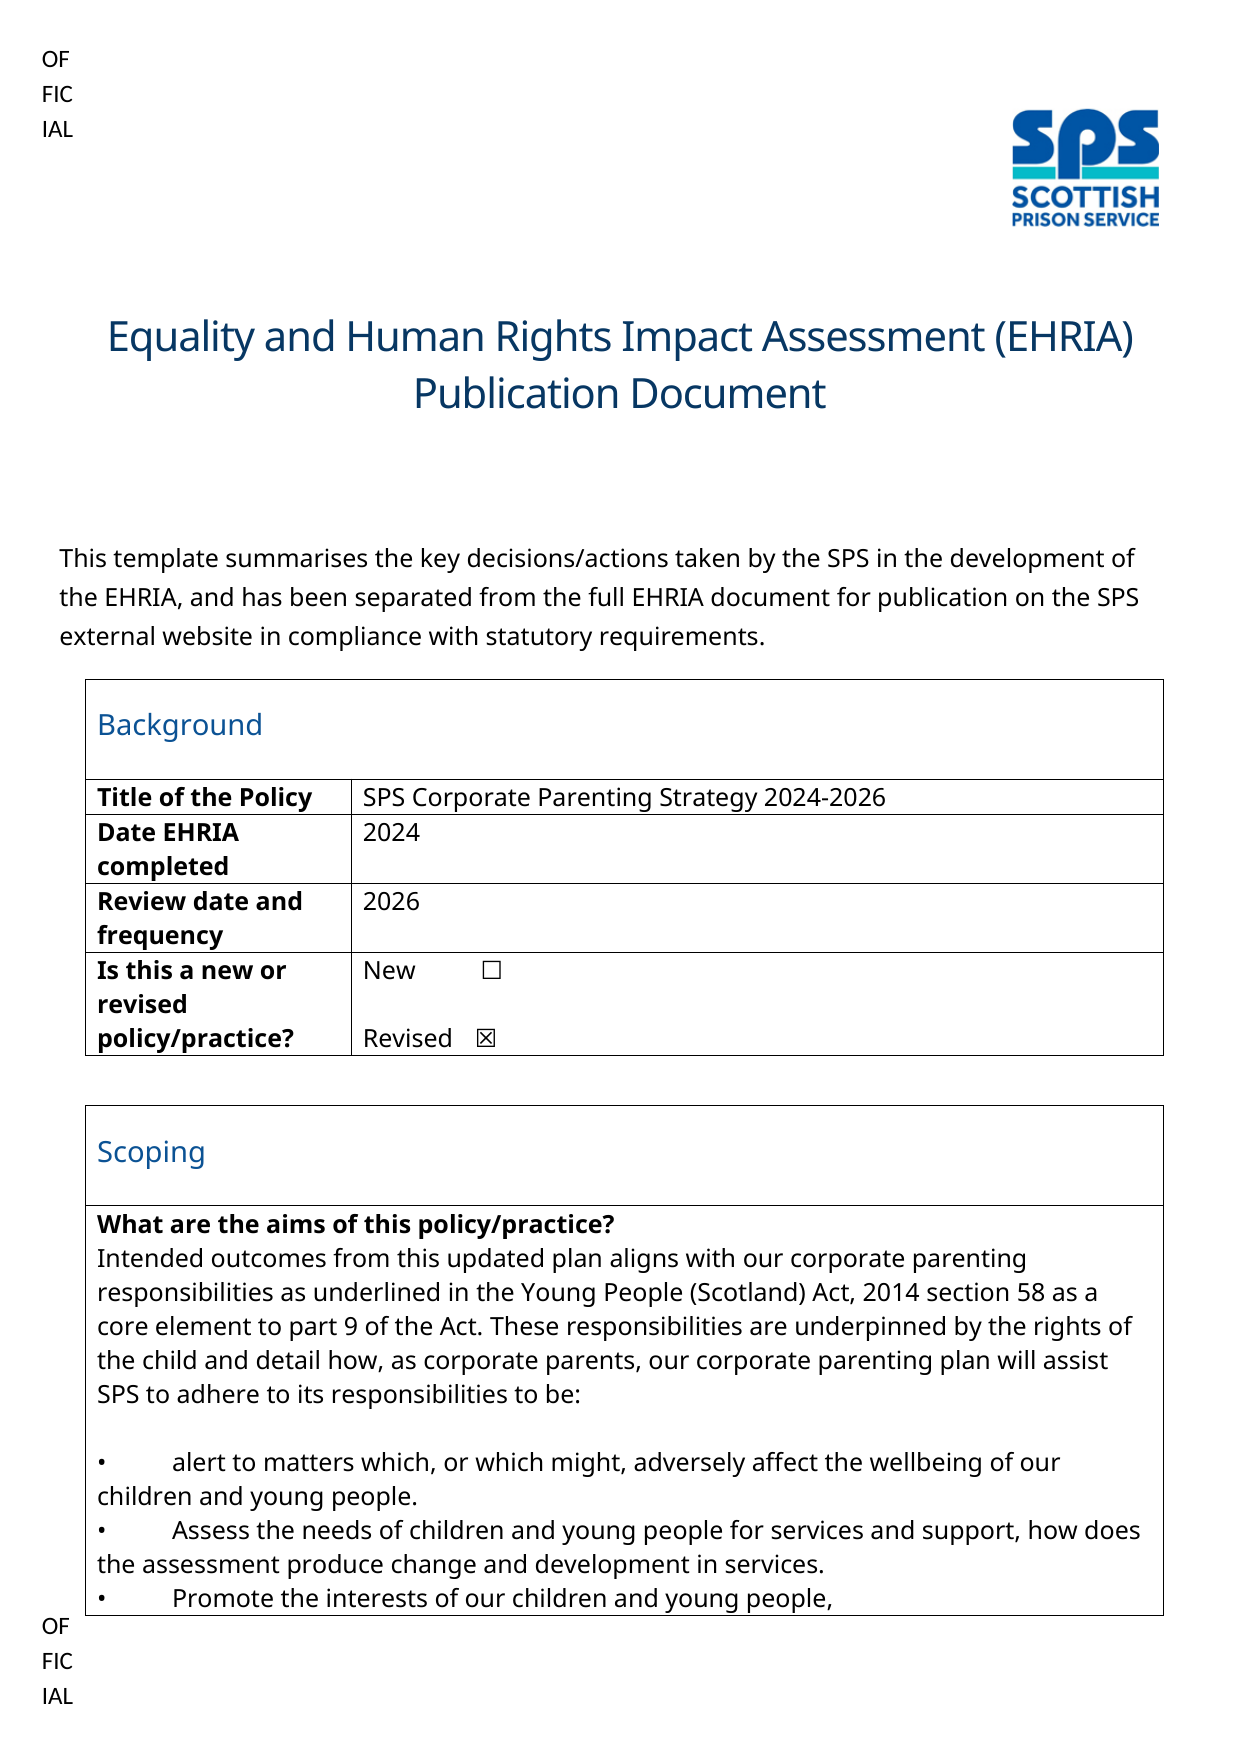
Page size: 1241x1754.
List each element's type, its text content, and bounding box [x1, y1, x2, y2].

table_cell Review date and frequency [86, 884, 351, 952]
table_header Scoping [86, 1106, 1163, 1205]
text This template summarises the key decisions/actions taken by the SPS in the development of the EHRIA, and has been separated from the full EHRIA document for publication on the SPS external website in compliance with statutory requirements. [59, 540, 1164, 653]
table_cell Is this a new or revised policy/practice? [86, 953, 351, 1055]
table_cell Date EHRIA completed [86, 815, 351, 883]
picture [1012, 92, 1159, 250]
table_cell New Revised [352, 953, 1163, 1055]
table_header Background [86, 680, 1163, 778]
table_cell Title of the Policy [86, 780, 351, 813]
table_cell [86, 1206, 1163, 1615]
title Equality and Human Rights Impact Assessment (EHRIA) Publication Document [59, 307, 1181, 420]
table_cell 2024 [352, 815, 1163, 883]
table_cell 2026 [352, 884, 1163, 952]
table_cell SPS Corporate Parenting Strategy 2024-2026 [352, 780, 1163, 813]
